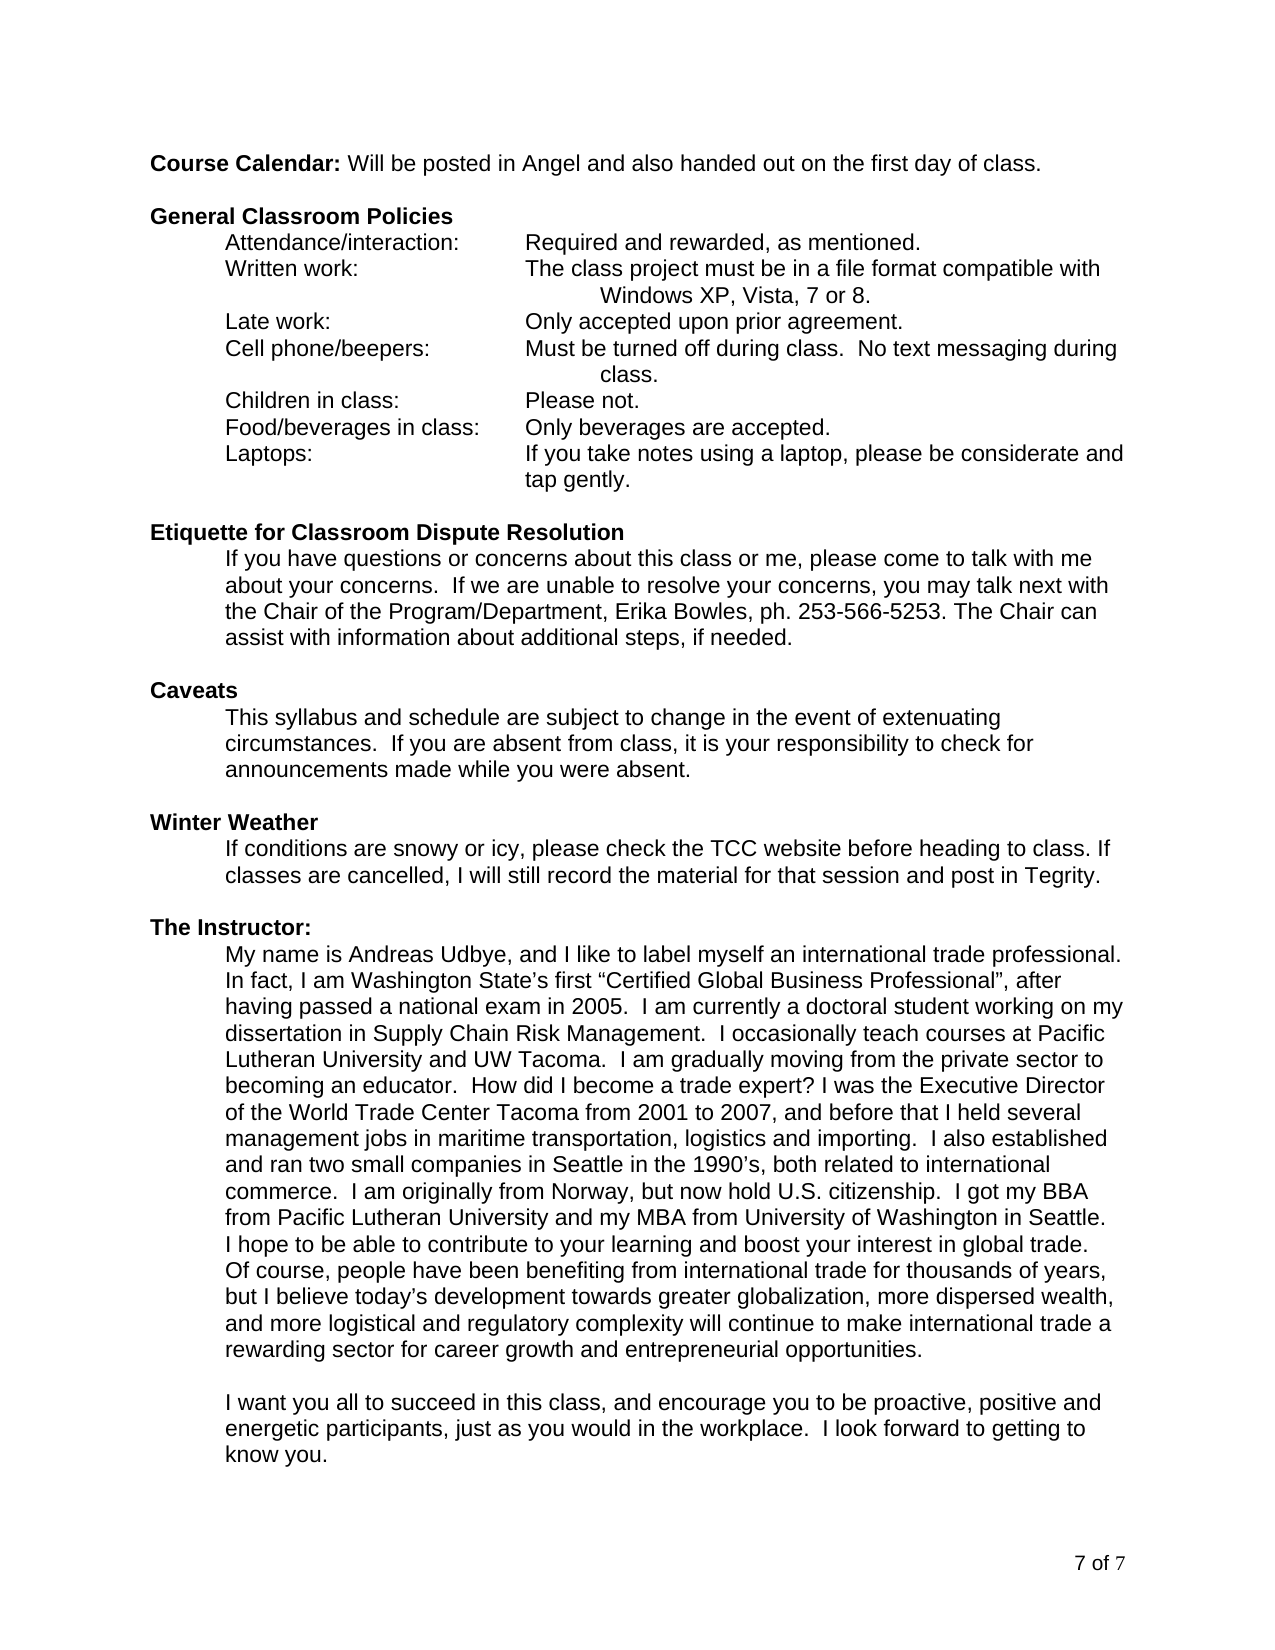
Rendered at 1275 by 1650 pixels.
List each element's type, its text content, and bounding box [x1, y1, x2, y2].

text Written work: The class project must be in a file format compatible with Windows XP, Vista, 7 or 8. [225, 255, 1125, 308]
text General Classroom Policies [150, 203, 1125, 229]
text If conditions are snowy or icy, please check the TCC website before heading to class. If classes are cancelled, I will still record the material for that session and post in Tegrity. [225, 835, 1125, 888]
text My name is Andreas Udbye, and I like to label myself an international trade professional. In fact, I am Washington State’s first “Certified Global Business Professional”, after having passed a national exam in 2005. I am currently a doctoral student working on my dissertation in Supply Chain Risk Management. I occasionally teach courses at Pacific Lutheran University and UW Tacoma. I am gradually moving from the private sector to becoming an educator. How did I become a trade expert? I was the Executive Director of the World Trade Center Tacoma from 2001 to 2007, and before that I held several management jobs in maritime transportation, logistics and importing. I also established and ran two small companies in Seattle in the 1990’s, both related to international commerce. I am originally from Norway, but now hold U.S. citizenship. I got my BBA from Pacific Lutheran University and my MBA from University of Washington in Seattle. I hope to be able to contribute to your learning and boost your interest in global trade. Of course, people have been benefiting from international trade for thousands of years, but I believe today’s development towards greater globalization, more dispersed wealth, and more logistical and regulatory complexity will continue to make international trade a rewarding sector for career growth and entrepreneurial opportunities. [225, 941, 1125, 1362]
text Etiquette for Classroom Dispute Resolution [150, 519, 1125, 545]
text The Instructor: [150, 914, 1125, 941]
text Attendance/interaction: Required and rewarded, as mentioned. [225, 229, 1125, 255]
text If you have questions or concerns about this class or me, please come to talk with me about your concerns. If we are unable to resolve your concerns, you may talk next with the Chair of the Program/Department, Erika Bowles, ph. 253-566-5253. The Chair can assist with information about additional steps, if needed. [225, 545, 1125, 651]
text Winter Weather [150, 809, 1125, 835]
text Late work: Only accepted upon prior agreement. [225, 308, 1125, 334]
text Course Calendar: Will be posted in Angel and also handed out on the first day of class. [150, 150, 1125, 176]
text Laptops: If you take notes using a laptop, please be considerate and tap gently. [225, 440, 1125, 493]
text Caveats [150, 677, 1125, 703]
text Food/beverages in class: Only beverages are accepted. [225, 413, 1125, 440]
text I want you all to succeed in this class, and encourage you to be proactive, positive and energetic participants, just as you would in the workplace. I look forward to getting to know you. [225, 1389, 1125, 1468]
text Children in class: Please not. [225, 387, 1125, 413]
text This syllabus and schedule are subject to change in the event of extenuating circumstances. If you are absent from class, it is your responsibility to check for announcements made while you were absent. [225, 703, 1125, 782]
text Cell phone/beepers: Must be turned off during class. No text messaging during class. [225, 334, 1125, 387]
